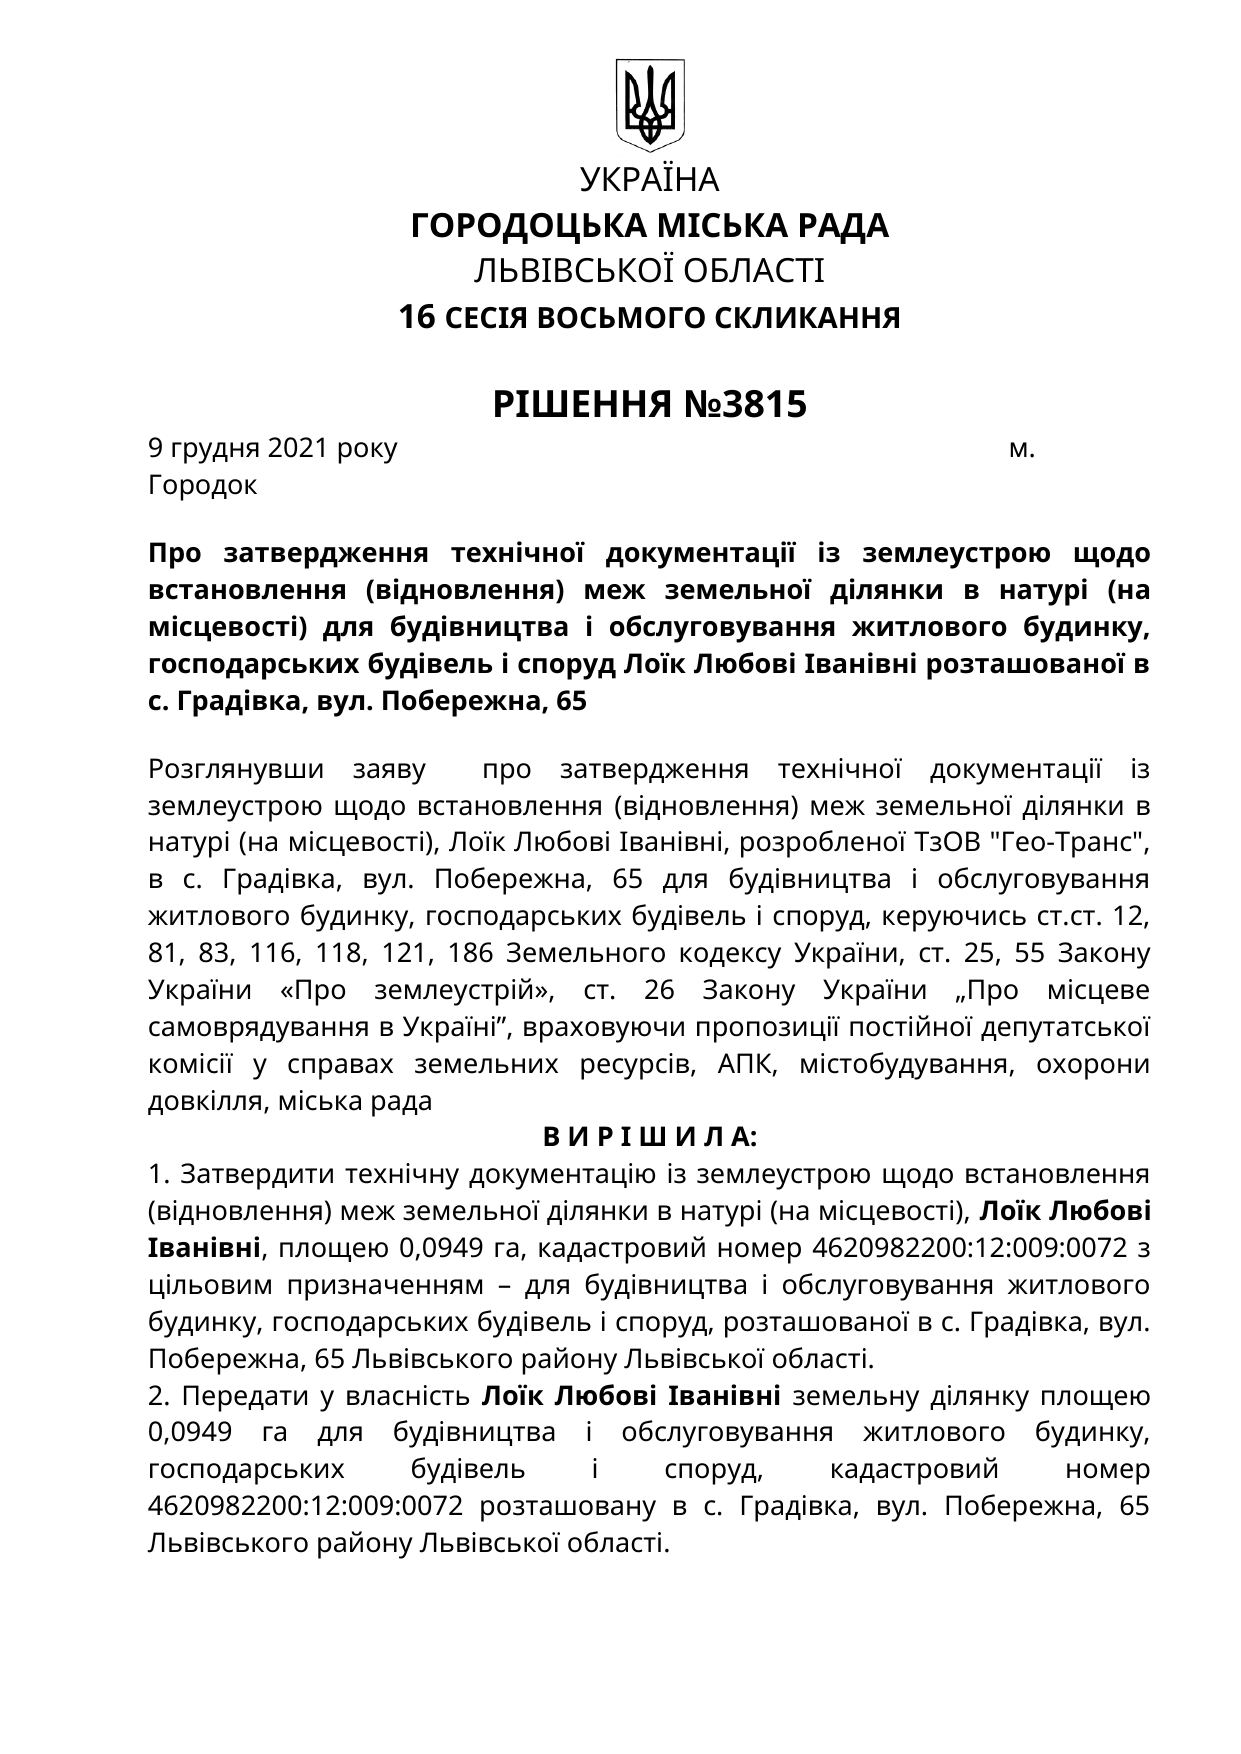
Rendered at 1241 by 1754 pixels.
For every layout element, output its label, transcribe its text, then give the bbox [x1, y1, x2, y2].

text ЛЬВІВСЬКОЇ ОБЛАСТІ [148, 247, 1152, 292]
text 9 грудня 2021 року м. Городок [148, 429, 1152, 502]
text УКРАЇНА [148, 156, 1152, 202]
text В И Р І Ш И Л А: [148, 1118, 1152, 1155]
text ГОРОДОЦЬКА МІСЬКА РАДА [148, 202, 1152, 247]
text Розглянувши заяву про затвердження технічної документації із землеустрою щодо встановлення (відновлення) меж земельної ділянки в натурі (на місцевості), Лоїк Любові Іванівні, розробленої ТзОВ "Гео-Транс", в с. Градівка, вул. Побережна, 65 для будівництва і обслуговування житлового будинку, господарських будівель і споруд, керуючись ст.ст. 12, 81, 83, 116, 118, 121, 186 Земельного кодексу України, ст. 25, 55 Закону України «Про землеустрій», ст. 26 Закону України „Про місцеве самоврядування в Україні”, враховуючи пропозиції постійної депутатської комісії у справах земельних ресурсів, АПК, містобудування, охорони довкілля, міська рада [148, 749, 1152, 1118]
picture [603, 53, 696, 157]
text РІШЕННЯ №3815 [148, 378, 1152, 429]
text 1. Затвердити технічну документацію із землеустрою щодо встановлення (відновлення) меж земельної ділянки в натурі (на місцевості), Лоїк Любові Іванівні, площею 0,0949 га, кадастровий номер 4620982200:12:009:0072 з цільовим призначенням – для будівництва і обслуговування житлового будинку, господарських будівель і споруд, розташованої в с. Градівка, вул. Побережна, 65 Львівського району Львівської області. [148, 1155, 1152, 1376]
text 2. Передати у власність Лоїк Любові Іванівні земельну ділянку площею 0,0949 га для будівництва і обслуговування житлового будинку, господарських будівель і споруд, кадастровий номер 4620982200:12:009:0072 розташовану в с. Градівка, вул. Побережна, 65 Львівського району Львівської області. [148, 1376, 1152, 1560]
text 16 сесія восьмого скликання [148, 292, 1152, 338]
text Про затвердження технічної документації із землеустрою щодо встановлення (відновлення) меж земельної ділянки в натурі (на місцевості) для будівництва і обслуговування житлового будинку, господарських будівель і споруд Лоїк Любові Іванівні розташованої в с. Градівка, вул. Побережна, 65 [148, 533, 1152, 718]
